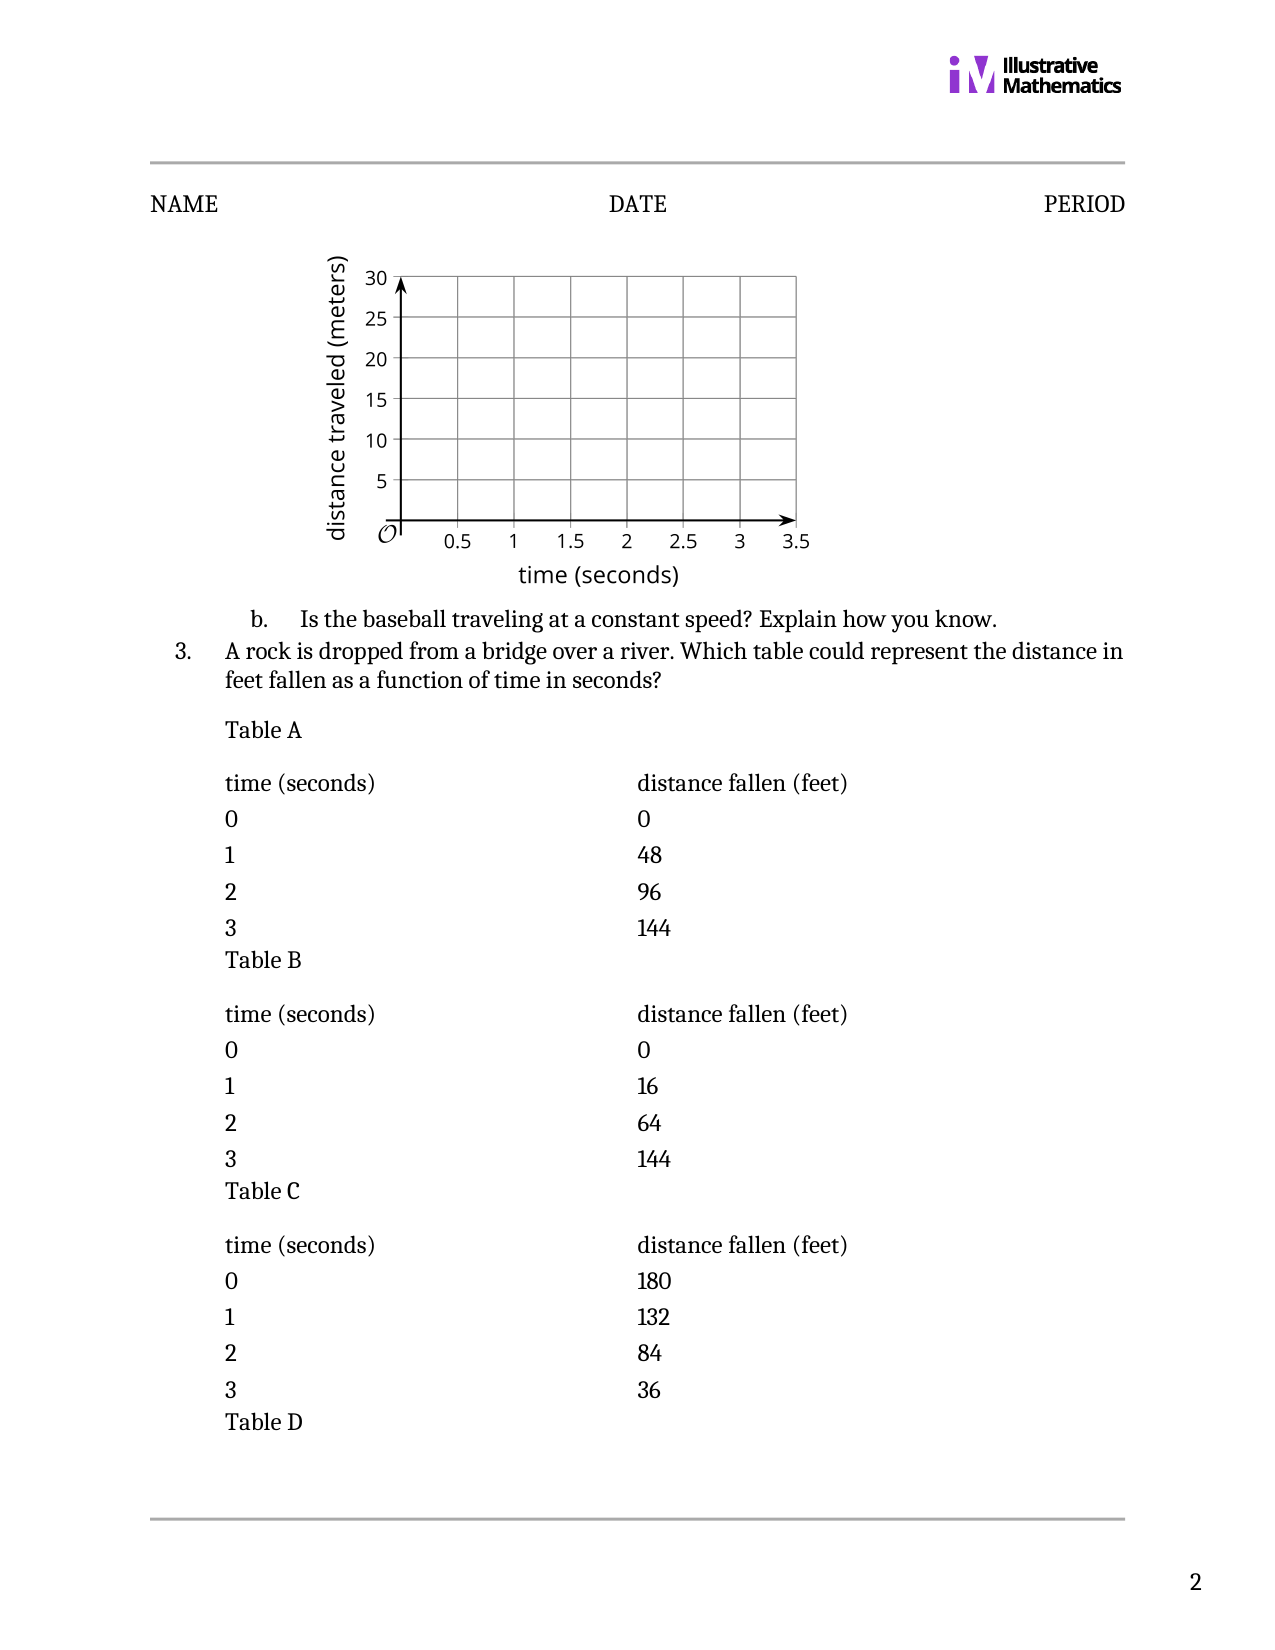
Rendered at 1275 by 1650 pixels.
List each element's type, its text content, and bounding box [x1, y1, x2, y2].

picture [949, 55, 1121, 93]
table_cell 84 [551, 1336, 964, 1372]
table_header time (seconds) [139, 1227, 551, 1263]
table_cell 2 [139, 1336, 551, 1372]
table_header distance fallen (feet) [551, 996, 964, 1032]
table_cell 144 [551, 1141, 964, 1177]
table_cell 64 [551, 1105, 964, 1141]
table_cell 1 [139, 1069, 551, 1105]
list Table D [175, 1408, 1125, 1437]
table_cell 2 [139, 1105, 551, 1141]
table_cell 132 [551, 1299, 964, 1336]
table_cell 0 [139, 801, 551, 838]
table_cell 0 [551, 1032, 964, 1068]
table_cell 16 [551, 1069, 964, 1105]
table_cell 1 [139, 1299, 551, 1336]
table_header time (seconds) [139, 765, 551, 801]
table_header distance fallen (feet) [551, 765, 964, 801]
table_cell 180 [551, 1263, 964, 1299]
list A rock is dropped from a bridge over a river. Which table could represent the distance in feet fallen as a function of time in seconds? [175, 637, 1125, 695]
table_cell 36 [551, 1372, 964, 1408]
list Table B [175, 946, 1125, 975]
table_cell 0 [139, 1263, 551, 1299]
table_cell 144 [551, 910, 964, 946]
table_cell 48 [551, 838, 964, 874]
table_cell 0 [551, 801, 964, 838]
list Table C [175, 1177, 1125, 1206]
table_cell 96 [551, 874, 964, 910]
table_header distance fallen (feet) [551, 1227, 964, 1263]
table_cell 3 [139, 910, 551, 946]
table_cell 2 [139, 874, 551, 910]
table_cell 3 [139, 1141, 551, 1177]
picture [318, 247, 818, 595]
table_cell 0 [139, 1032, 551, 1068]
list Table A [175, 716, 1125, 744]
table_cell 1 [139, 838, 551, 874]
table_cell 3 [139, 1372, 551, 1408]
table_header time (seconds) [139, 996, 551, 1032]
list Is the baseball traveling at a constant speed? Explain how you know. [250, 605, 1125, 633]
